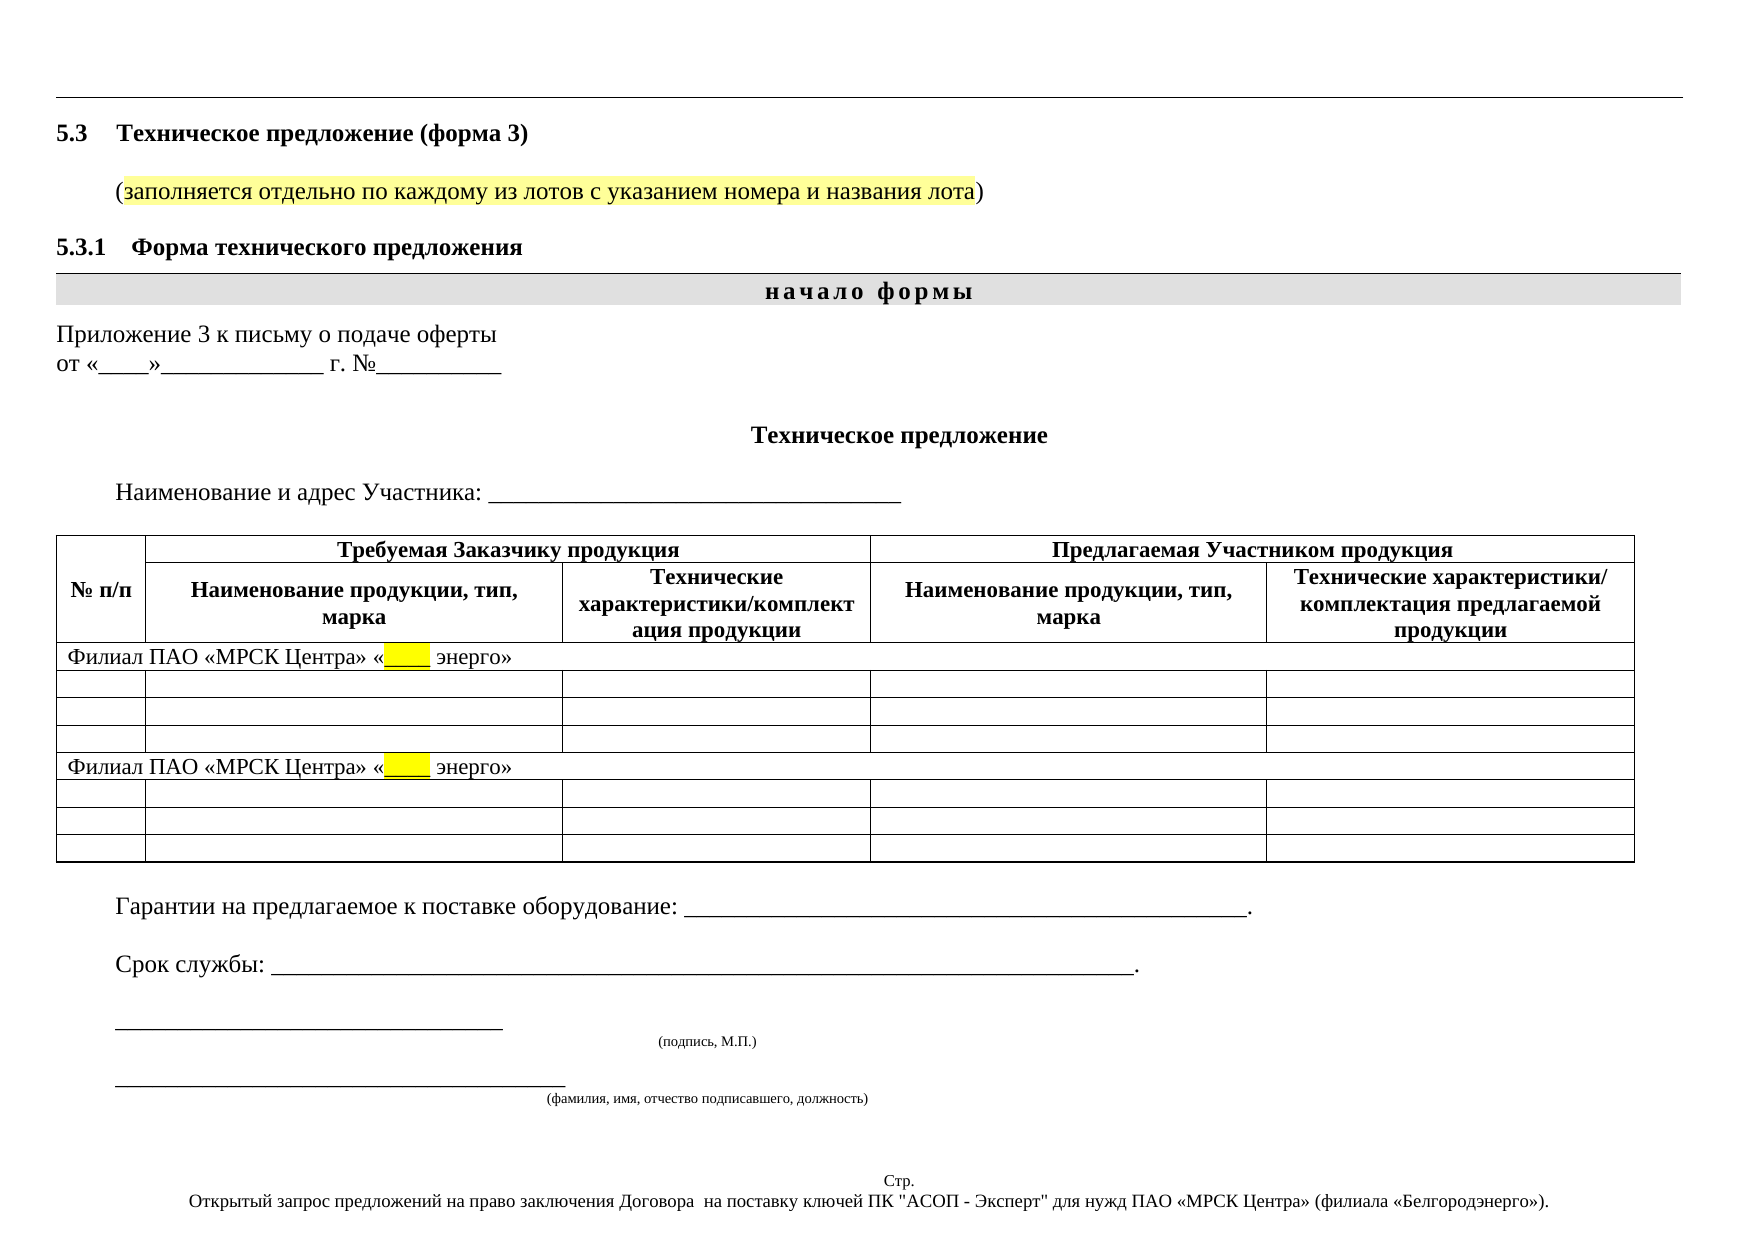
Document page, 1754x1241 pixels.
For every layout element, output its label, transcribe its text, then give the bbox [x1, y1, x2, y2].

table_cell [57, 780, 145, 807]
table_cell Филиал ПАО «МРСК Центра» «____ энерго» [430, 753, 1634, 779]
table_cell [146, 671, 562, 697]
table_cell Наименование продукции, тип, марка [871, 563, 1266, 642]
table_cell Технические характеристики/ комплектация предлагаемой продукции [1267, 563, 1634, 642]
subtitle Форма технического предложения [56, 232, 1683, 260]
table_cell [871, 726, 1266, 752]
table_cell [563, 726, 870, 752]
table_header № п/п [57, 536, 145, 642]
table_cell [563, 780, 870, 807]
table_cell [57, 835, 145, 861]
table_cell Филиал ПАО «МРСК Центра» «____ энерго» [430, 643, 1634, 670]
table_cell [871, 835, 1266, 861]
text Гарантии на предлагаемое к поставке оборудование: _____________________________________________. [56, 891, 1683, 920]
table_cell Наименование продукции, тип, марка [146, 563, 562, 642]
table_cell [563, 808, 870, 834]
table_cell [1267, 780, 1634, 807]
table_cell [563, 835, 870, 861]
table_cell [146, 726, 562, 752]
table_cell [57, 808, 145, 834]
text _______________________________ [56, 1004, 1683, 1033]
table_cell Филиал ПАО «МРСК Центра» «____ энерго» [57, 643, 384, 670]
text Срок службы: _____________________________________________________________________. [56, 949, 1683, 977]
table_cell [1267, 698, 1634, 724]
text начало формы [56, 274, 1681, 305]
table_cell [871, 698, 1266, 724]
table_cell [57, 726, 145, 752]
table_header Требуемая Заказчику продукция [146, 536, 870, 562]
table_cell [563, 671, 870, 697]
table_cell [1267, 671, 1634, 697]
table_cell [57, 671, 145, 697]
table_cell [871, 671, 1266, 697]
table_cell [146, 780, 562, 807]
table_cell [563, 698, 870, 724]
text (заполняется отдельно по каждому из лотов с указанием номера и названия лота) [975, 176, 1683, 205]
table_cell [1267, 726, 1634, 752]
table_cell [57, 698, 145, 724]
text ____________________________________ [56, 1061, 1683, 1090]
table_cell Филиал ПАО «МРСК Центра» «____ энерго» [57, 753, 384, 779]
table_cell [1267, 808, 1634, 834]
text Приложение 3 к письму о подаче оферты от «____»_____________ г. №__________ [56, 319, 1683, 377]
table_cell [146, 835, 562, 861]
table_cell [1267, 835, 1634, 861]
text Наименование и адрес Участника: _________________________________ [56, 477, 1683, 506]
text Техническое предложение [56, 420, 1683, 448]
table_header Предлагаемая Участником продукция [871, 536, 1634, 562]
text (фамилия, имя, отчество подписавшего, должность) [56, 1090, 1299, 1119]
text (подпись, М.П.) [56, 1033, 1299, 1061]
table_cell Технические характеристики/комплектация продукции [563, 563, 870, 642]
table_cell [146, 808, 562, 834]
table_cell [871, 808, 1266, 834]
subtitle Техническое предложение (форма 3) [56, 118, 1683, 147]
table_cell [146, 698, 562, 724]
table_cell [871, 780, 1266, 807]
